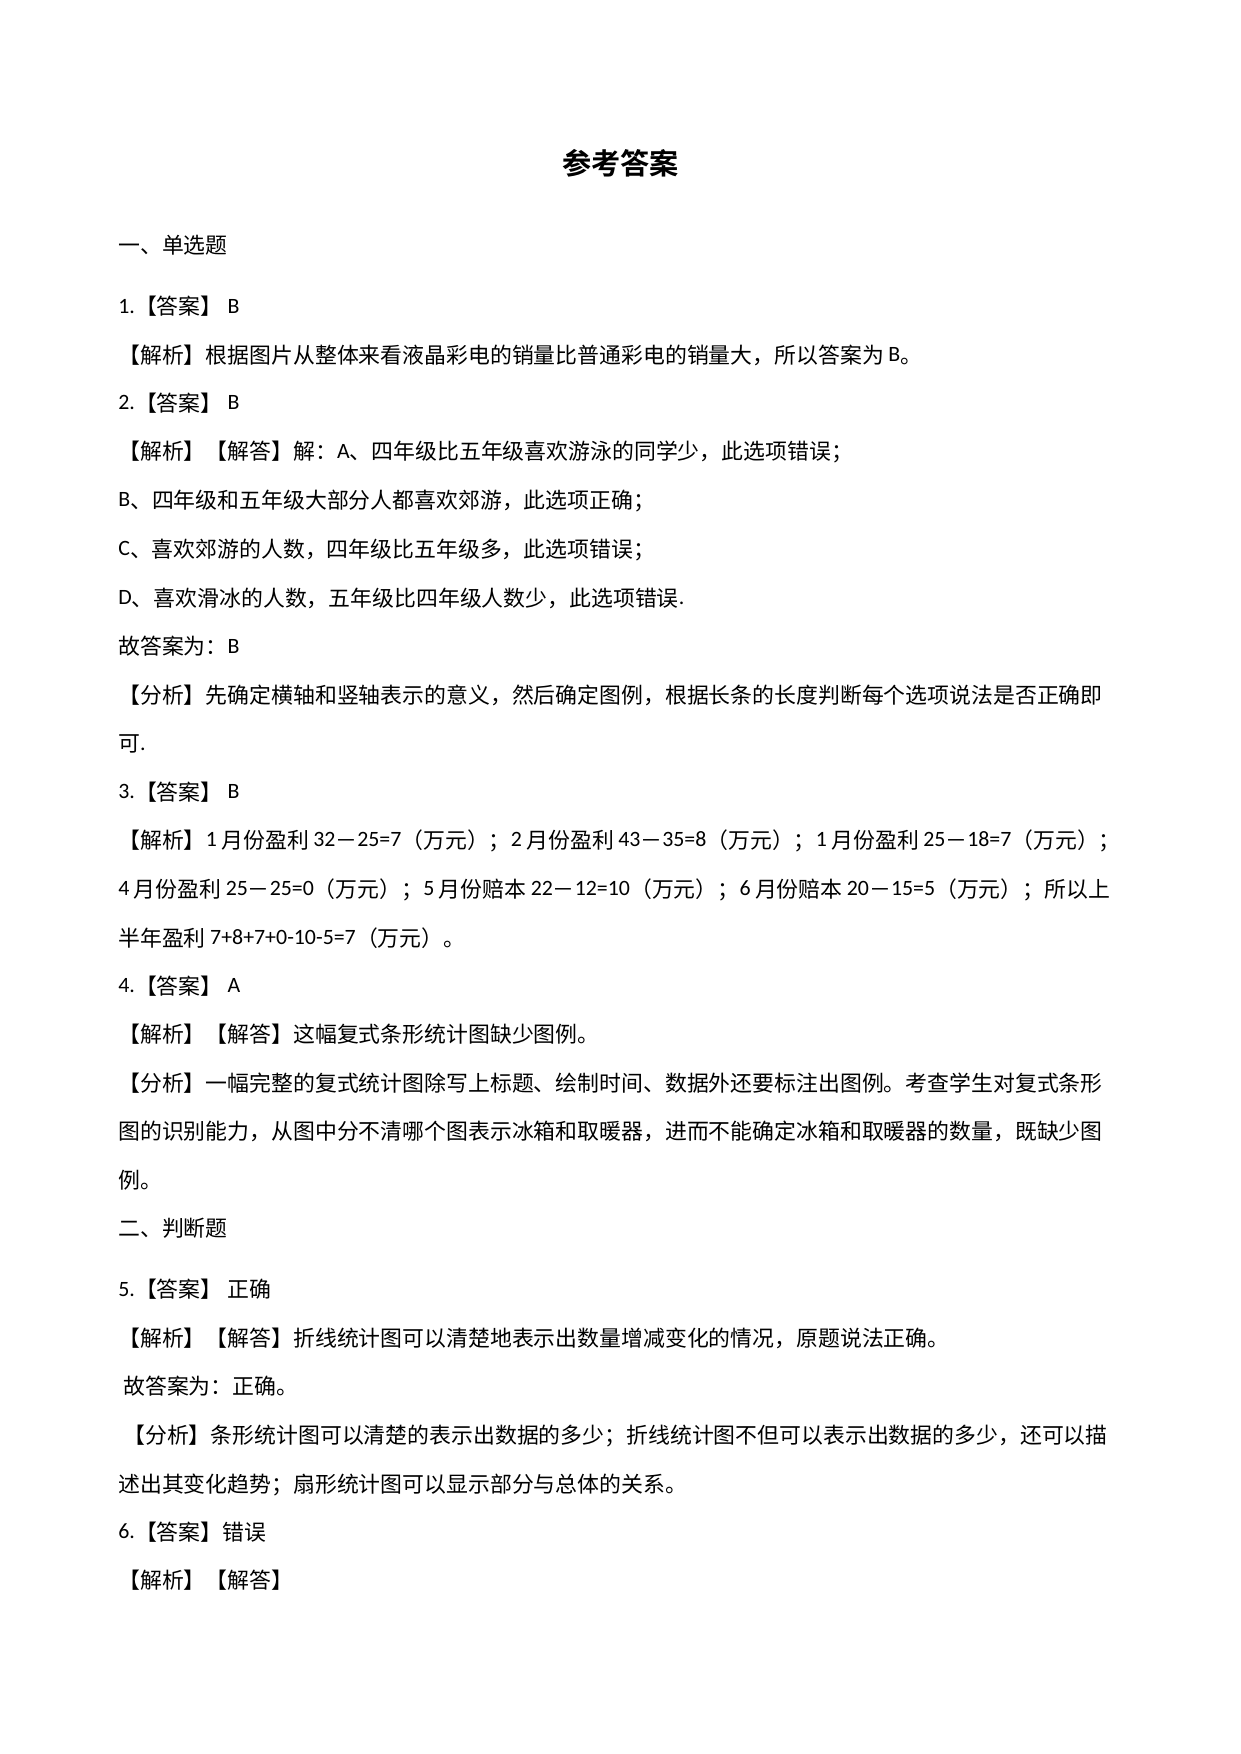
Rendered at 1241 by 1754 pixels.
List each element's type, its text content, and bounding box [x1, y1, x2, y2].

text 4.【答案】 A [118, 968, 1122, 1001]
text 6.【答案】错误 [118, 1515, 1122, 1547]
text 二、判断题 [118, 1211, 1122, 1243]
text 2.【答案】 B [118, 386, 1122, 418]
text 【解析】1月份盈利32－25=7（万元）；2月份盈利43－35=8（万元）；1月份盈利25－18=7（万元）；4月份盈利25－25=0（万元）；5月份赔本22－12=10（万元）；6月份赔本20－15=5（万元）；所以上半年盈利7+8+7+0-10-5=7（万元）。 [118, 823, 1122, 953]
text 【解析】根据图片从整体来看液晶彩电的销量比普通彩电的销量大，所以答案为B。 [118, 337, 1122, 370]
text 【分析】一幅完整的复式统计图除写上标题、绘制时间、数据外还要标注出图例。考查学生对复式条形图的识别能力，从图中分不清哪个图表示冰箱和取暖器，进而不能确定冰箱和取暖器的数量，既缺少图例。 [118, 1065, 1122, 1195]
text 一、单选题 [118, 228, 1122, 261]
text 【解析】【解答】解：A、四年级比五年级喜欢游泳的同学少，此选项错误； B、四年级和五年级大部分人都喜欢郊游，此选项正确； C、喜欢郊游的人数，四年级比五年级多，此选项错误； D、喜欢滑冰的人数，五年级比四年级人数少，此选项错误. 故答案为：B [118, 434, 1122, 661]
text 【分析】先确定横轴和竖轴表示的意义，然后确定图例，根据长条的长度判断每个选项说法是否正确即可. [118, 677, 1122, 758]
text 【解析】【解答】 [118, 1563, 1122, 1596]
text 1.【答案】 B [118, 289, 1122, 321]
text 5.【答案】 正确 [118, 1272, 1122, 1304]
text 【解析】【解答】这幅复式条形统计图缺少图例。 [118, 1017, 1122, 1049]
text 参考答案 [118, 129, 1122, 194]
text 3.【答案】 B [118, 774, 1122, 807]
text 【解析】【解答】折线统计图可以清楚地表示出数量增减变化的情况，原题说法正确。 故答案为：正确。 【分析】条形统计图可以清楚的表示出数据的多少；折线统计图不但可以表示出数据的多少，还可以描述出其变化趋势；扇形统计图可以显示部分与总体的关系。 [118, 1320, 1122, 1499]
